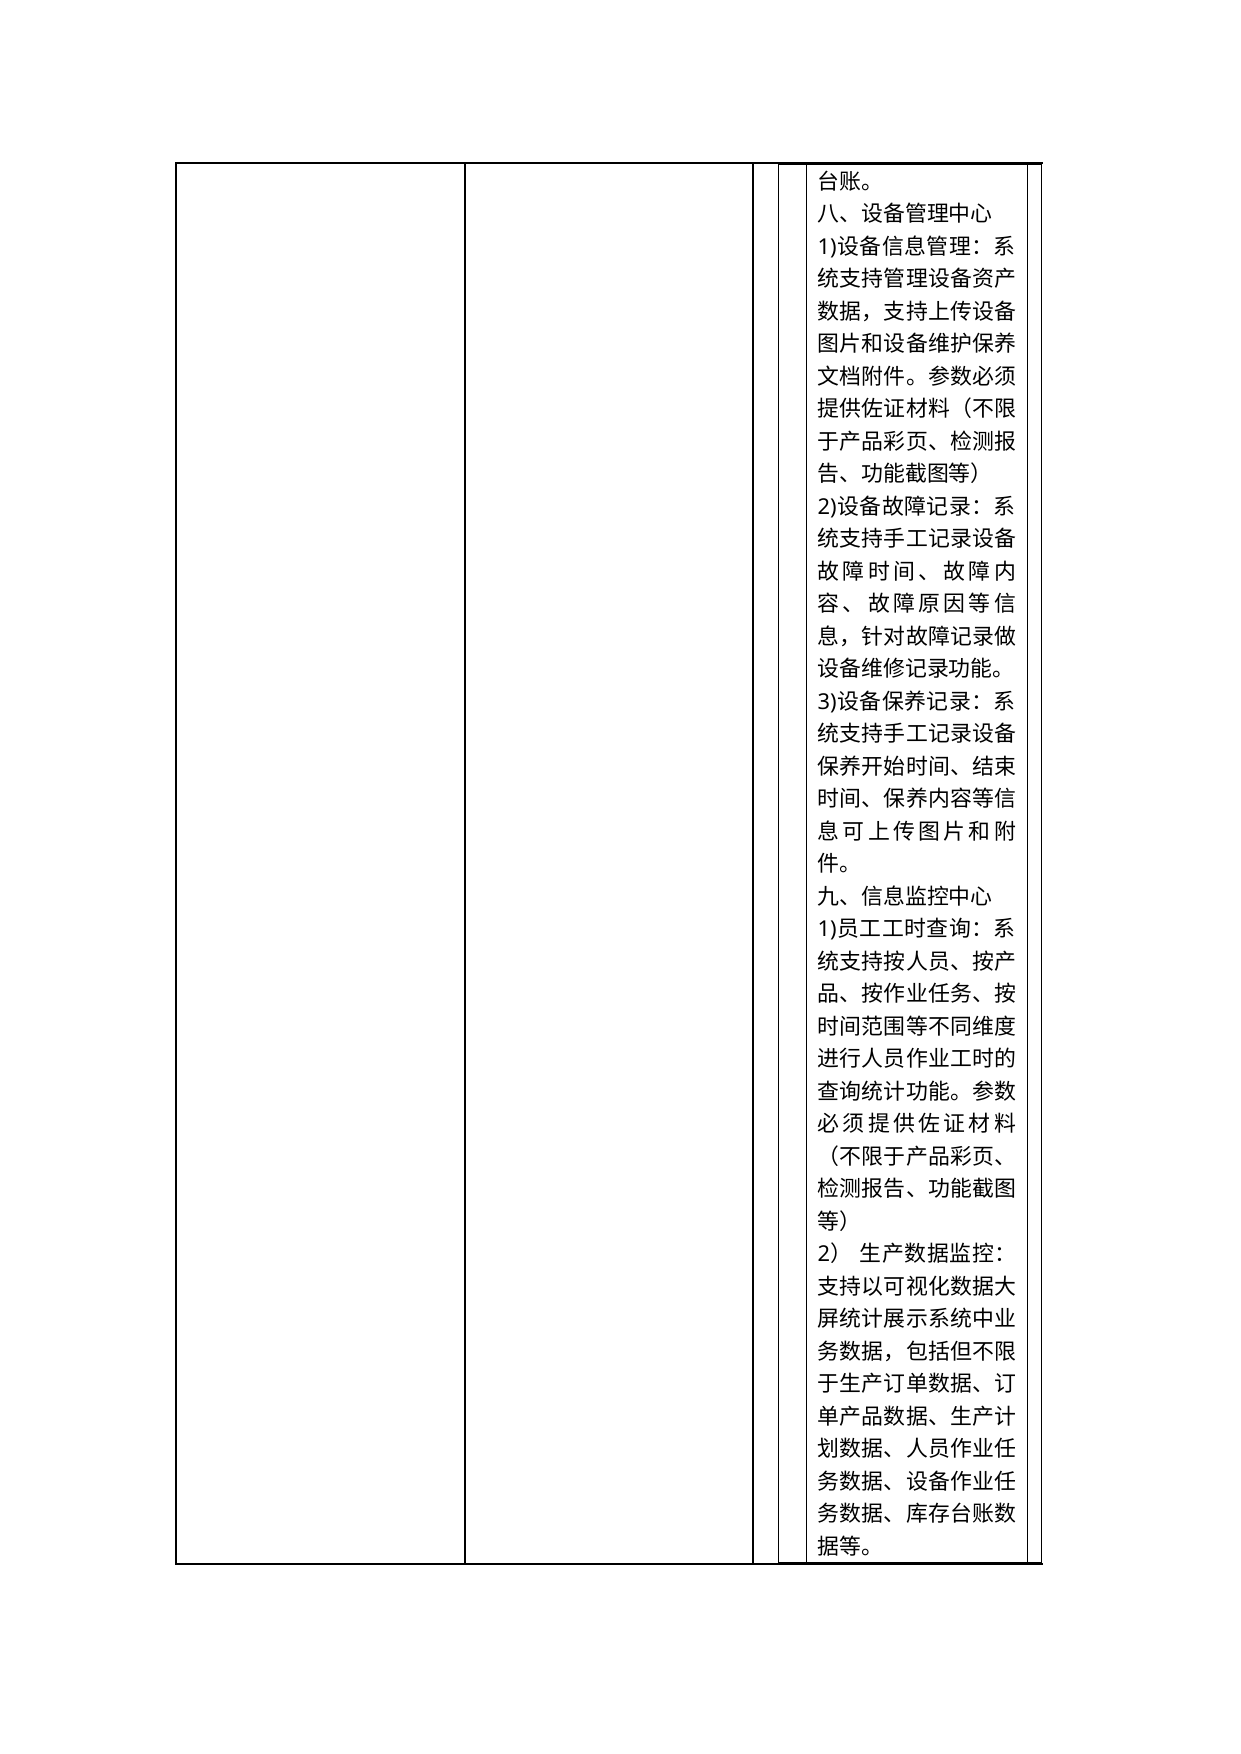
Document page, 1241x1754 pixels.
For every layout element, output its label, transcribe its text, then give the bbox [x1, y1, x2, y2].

table_cell [779, 165, 806, 1562]
table_cell [754, 164, 778, 1563]
table_cell 1 [177, 164, 464, 1563]
table_cell [466, 164, 752, 1563]
table_cell [1028, 165, 1041, 1562]
table_cell [807, 165, 1027, 1562]
